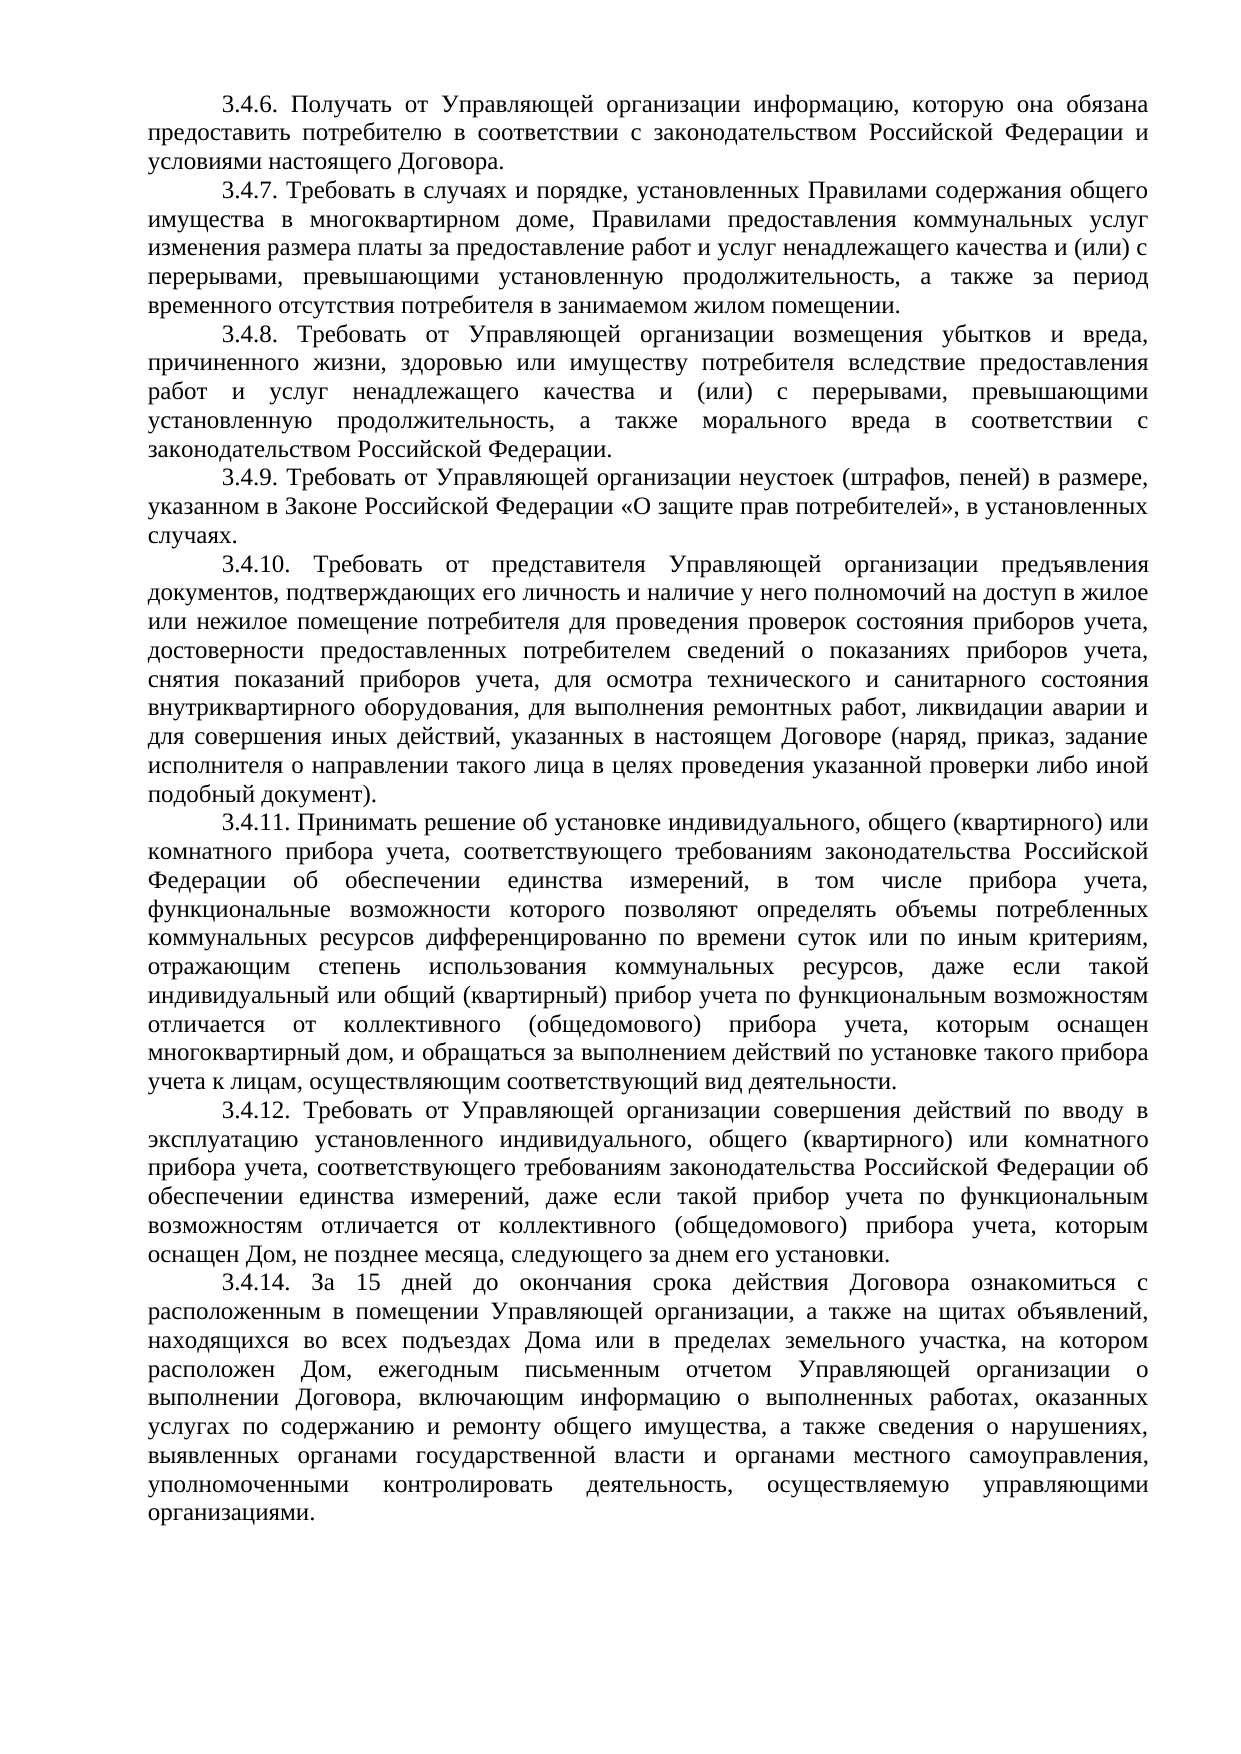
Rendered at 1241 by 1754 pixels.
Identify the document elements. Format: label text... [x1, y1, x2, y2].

text 3.4.9. Требовать от Управляющей организации неустоек (штрафов, пеней) в размере, указанном в Законе Российской Федерации «О защите прав потребителей», в установленных случаях. [148, 462, 1149, 549]
text 3.4.12. Требовать от Управляющей организации совершения действий по вводу в эксплуатацию установленного индивидуального, общего (квартирного) или комнатного прибора учета, соответствующего требованиям законодательства Российской Федерации об обеспечении единства измерений, даже если такой прибор учета по функциональным возможностям отличается от коллективного (общедомового) прибора учета, которым оснащен Дом, не позднее месяца, следующего за днем его установки. [148, 1095, 1149, 1267]
text 3.4.7. Требовать в случаях и порядке, установленных Правилами содержания общего имущества в многоквартирном доме, Правилами предоставления коммунальных услуг изменения размера платы за предоставление работ и услуг ненадлежащего качества и (или) с перерывами, превышающими установленную продолжительность, а также за период временного отсутствия потребителя в занимаемом жилом помещении. [148, 175, 1149, 319]
text 3.4.8. Требовать от Управляющей организации возмещения убытков и вреда, причиненного жизни, здоровью или имуществу потребителя вследствие предоставления работ и услуг ненадлежащего качества и (или) с перерывами, превышающими установленную продолжительность, а также морального вреда в соответствии с законодательством Российской Федерации. [148, 319, 1149, 462]
text 3.4.11. Принимать решение об установке индивидуального, общего (квартирного) или комнатного прибора учета, соответствующего требованиям законодательства Российской Федерации об обеспечении единства измерений, в том числе прибора учета, функциональные возможности которого позволяют определять объемы потребленных коммунальных ресурсов дифференцированно по времени суток или по иным критериям, отражающим степень использования коммунальных ресурсов, даже если такой индивидуальный или общий (квартирный) прибор учета по функциональным возможностям отличается от коллективного (общедомового) прибора учета, которым оснащен многоквартирный дом, и обращаться за выполнением действий по установке такого прибора учета к лицам, осуществляющим соответствующий вид деятельности. [148, 807, 1149, 1095]
text 3.4.14. За 15 дней до окончания срока действия Договора ознакомиться с расположенным в помещении Управляющей организации, а также на щитах объявлений, находящихся во всех подъездах Дома или в пределах земельного участка, на котором расположен Дом, ежегодным письменным отчетом Управляющей организации о выполнении Договора, включающим информацию о выполненных работах, оказанных услугах по содержанию и ремонту общего имущества, а также сведения о нарушениях, выявленных органами государственной власти и органами местного самоуправления, уполномоченными контролировать деятельность, осуществляемую управляющими организациями. [148, 1267, 1149, 1526]
text 3.4.6. Получать от Управляющей организации информацию, которую она обязана предоставить потребителю в соответствии с законодательством Российской Федерации и условиями настоящего Договора. [148, 89, 1149, 175]
text 3.4.10. Требовать от представителя Управляющей организации предъявления документов, подтверждающих его личность и наличие у него полномочий на доступ в жилое или нежилое помещение потребителя для проведения проверок состояния приборов учета, достоверности предоставленных потребителем сведений о показаниях приборов учета, снятия показаний приборов учета, для осмотра технического и санитарного состояния внутриквартирного оборудования, для выполнения ремонтных работ, ликвидации аварии и для совершения иных действий, указанных в настоящем Договоре (наряд, приказ, задание исполнителя о направлении такого лица в целях проведения указанной проверки либо иной подобный документ). [148, 549, 1149, 807]
